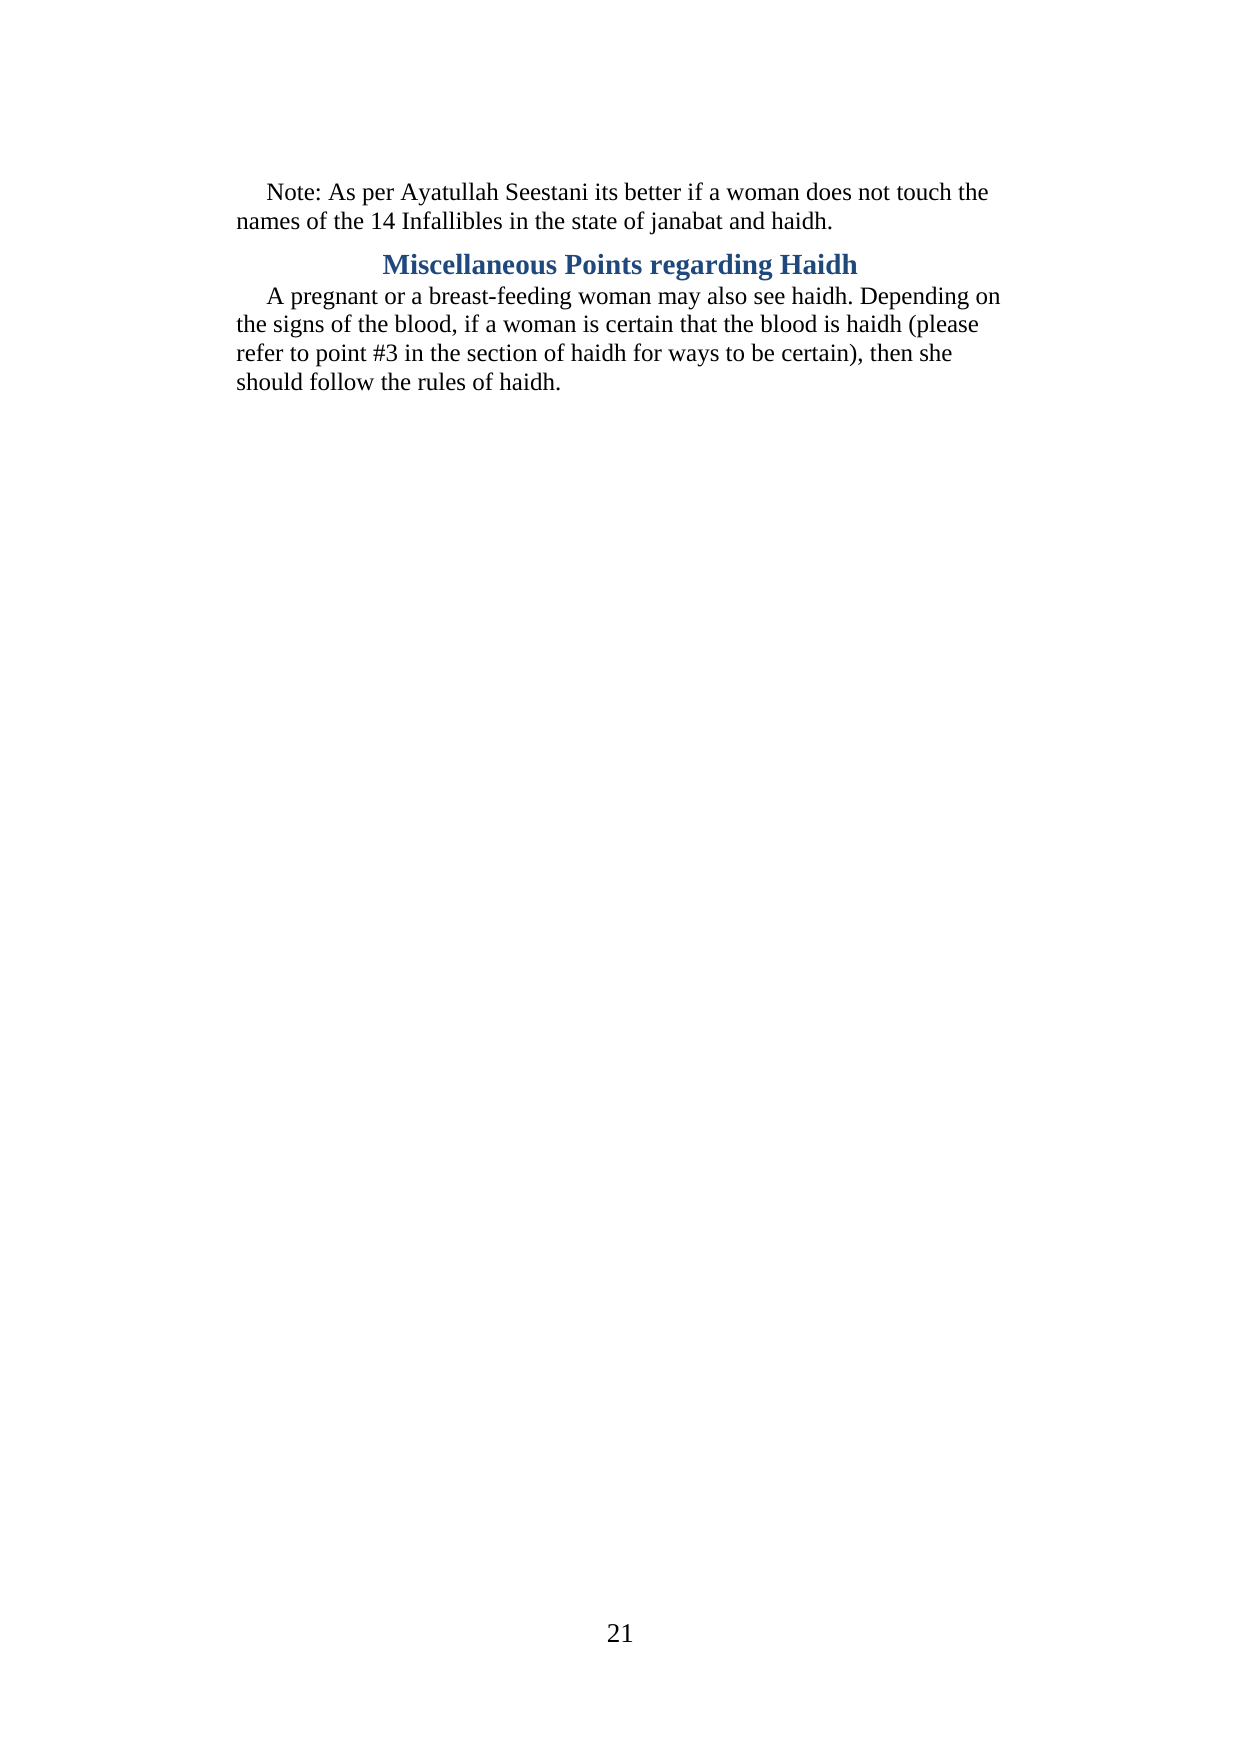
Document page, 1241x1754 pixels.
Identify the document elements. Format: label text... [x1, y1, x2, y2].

text A pregnant or a breast-feeding woman may also see haidh. Depending on the signs of the blood, if a woman is certain that the blood is haidh (please refer to point #3 in the section of haidh for ways to be certain), then she should follow the rules of haidh. [236, 281, 1004, 396]
text Note: As per Ayatullah Seestani its better if a woman does not touch the names of the 14 Infallibles in the state of janabat and haidh. [236, 177, 1004, 235]
subtitle Miscellaneous Points regarding Haidh [236, 247, 1004, 281]
